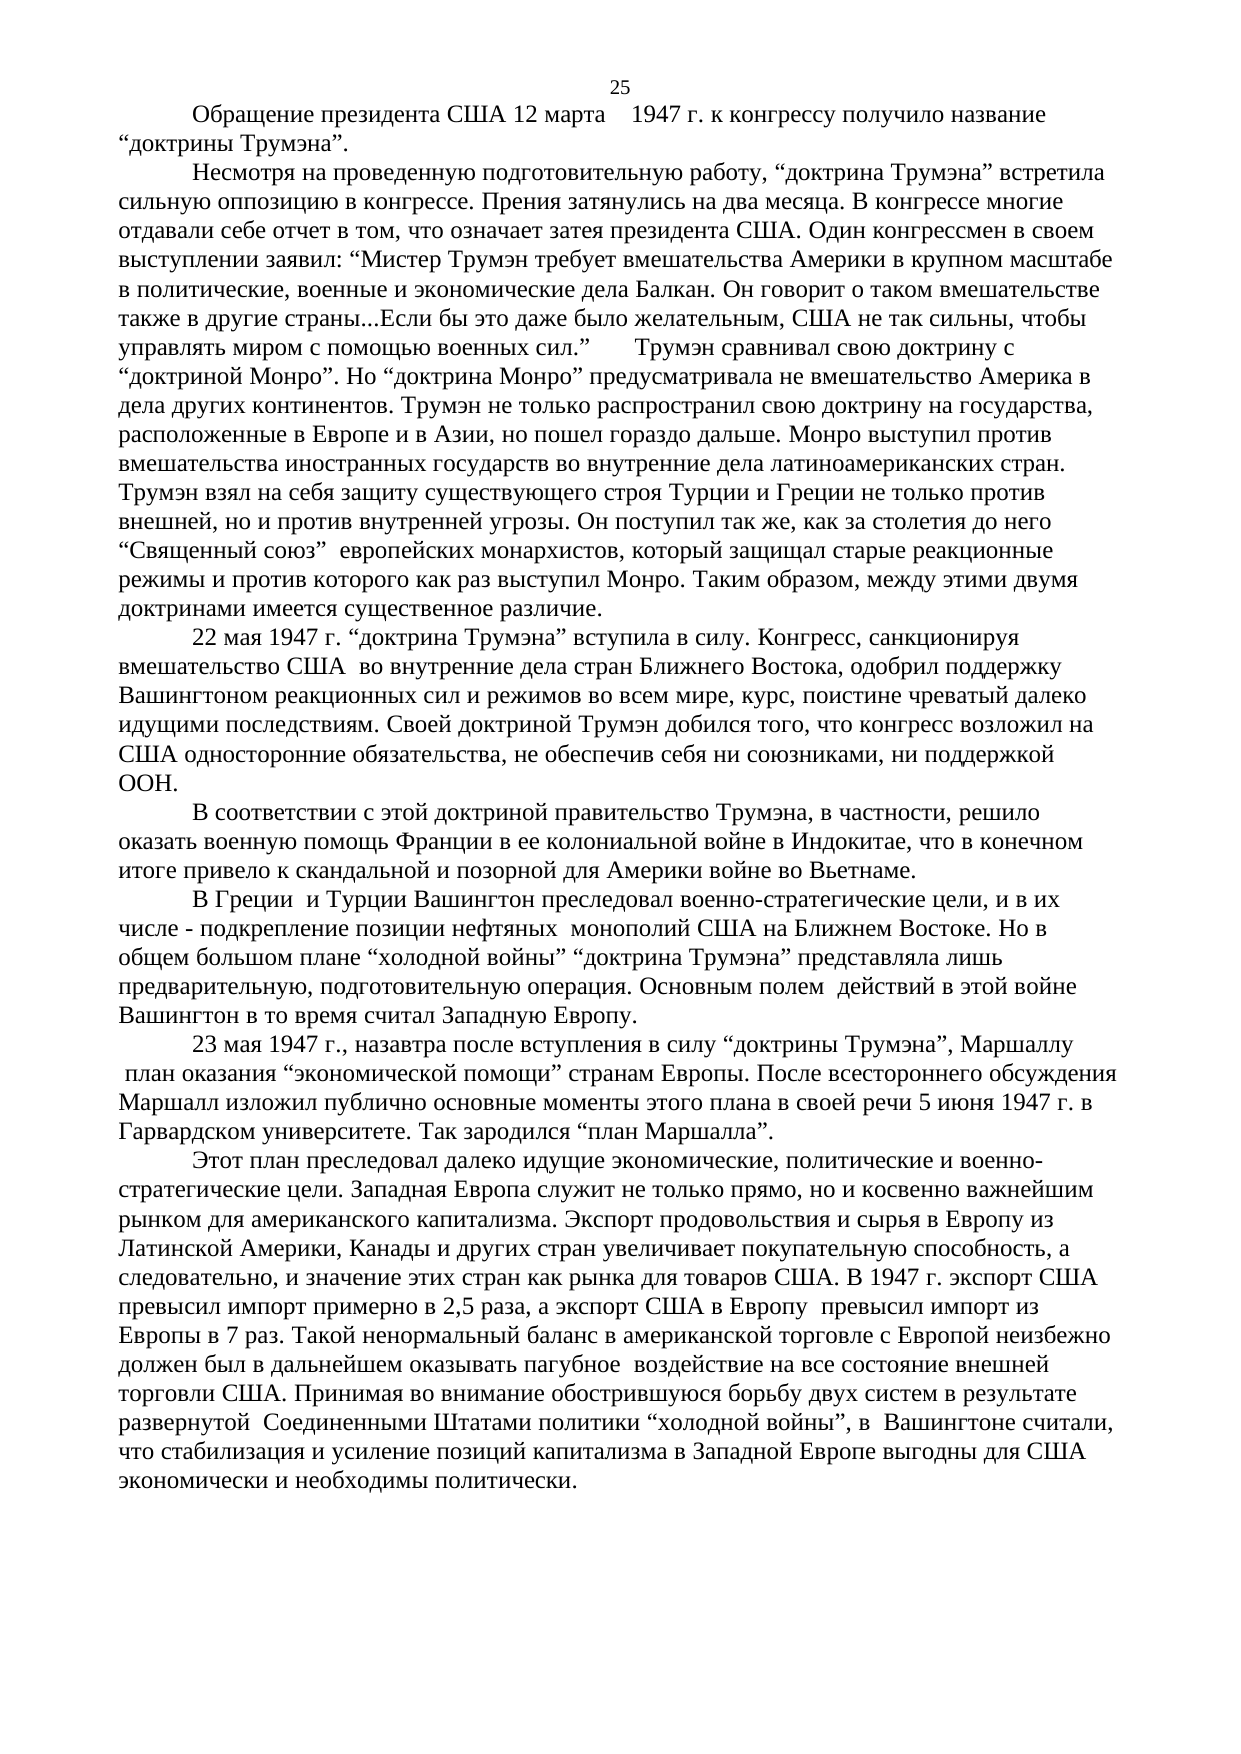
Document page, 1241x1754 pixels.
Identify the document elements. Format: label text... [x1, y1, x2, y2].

text Этот план преследовал далеко идущие экономические, политические и военно-стратегические цели. Западная Европа служит не только прямо, но и косвенно важнейшим рынком для американского капитализма. Экспорт продовольствия и сырья в Европу из Латинской Америки, Канады и других стран увеличивает покупательную способность, а следовательно, и значение этих стран как рынка для товаров США. В 1947 г. экспорт США превысил импорт примерно в 2,5 раза, а экспорт США в Европу превысил импорт из Европы в 7 раз. Такой ненормальный баланс в американской торговле с Европой неизбежно должен был в дальнейшем оказывать пагубное воздействие на все состояние внешней торговли США. Принимая во внимание обострившуюся борьбу двух систем в результате развернутой Соединенными Штатами политики “холодной войны”, в Вашингтоне считали, что стабилизация и усиление позиций капитализма в Западной Европе выгодны для США экономически и необходимы политически. [118, 1145, 1122, 1494]
text Обращение президента США 12 марта 1947 г. к конгрессу получило название “доктрины Трумэна”. [118, 99, 1122, 157]
text В соответствии с этой доктриной правительство Трумэна, в частности, решило оказать военную помощь Франции в ее колониальной войне в Индокитае, что в конечном итоге привело к скандальной и позорной для Америки войне во Вьетнаме. [118, 797, 1122, 884]
text В Греции и Турции Вашингтон преследовал военно-стратегические цели, и в их числе - подкрепление позиции нефтяных монополий США на Ближнем Востоке. Но в общем большом плане “холодной войны” “доктрина Трумэна” представляла лишь предварительную, подготовительную операция. Основным полем действий в этой войне Вашингтон в то время считал Западную Европу. [118, 884, 1122, 1029]
text 22 мая 1947 г. “доктрина Трумэна” вступила в силу. Конгресс, санкционируя вмешательство США во внутренние дела стран Ближнего Востока, одобрил поддержку Вашингтоном реакционных сил и режимов во всем мире, курс, поистине чреватый далеко идущими последствиям. Своей доктриной Трумэн добился того, что конгресс возложил на США односторонние обязательства, не обеспечив себя ни союзниками, ни поддержкой ООН. [118, 622, 1122, 797]
text Несмотря на проведенную подготовительную работу, “доктрина Трумэна” встретила сильную оппозицию в конгрессе. Прения затянулись на два месяца. В конгрессе многие отдавали себе отчет в том, что означает затея президента США. Один конгрессмен в своем выступлении заявил: “Мистер Трумэн требует вмешательства Америки в крупном масштабе в политические, военные и экономические дела Балкан. Он говорит о таком вмешательстве также в другие страны...Если бы это даже было желательным, США не так сильны, чтобы управлять миром с помощью военных сил.” Трумэн сравнивал свою доктрину с “доктриной Монро”. Но “доктрина Монро” предусматривала не вмешательство Америка в дела других континентов. Трумэн не только распространил свою доктрину на государства, расположенные в Европе и в Азии, но пошел гораздо дальше. Монро выступил против вмешательства иностранных государств во внутренние дела латиноамериканских стран. Трумэн взял на себя защиту существующего строя Турции и Греции не только против внешней, но и против внутренней угрозы. Он поступил так же, как за столетия до него “Священный союз” европейских монархистов, который защищал старые реакционные режимы и против которого как раз выступил Монро. Таким образом, между этими двумя доктринами имеется существенное различие. [118, 157, 1122, 622]
text 23 мая 1947 г., назавтра после вступления в силу “доктрины Трумэна”, Маршаллу [118, 1029, 1122, 1058]
text план оказания “экономической помощи” странам Европы. После всестороннего обсуждения Маршалл изложил публично основные моменты этого плана в своей речи 5 июня 1947 г. в Гарвардском университете. Так зародился “план Маршалла”. [118, 1058, 1122, 1145]
